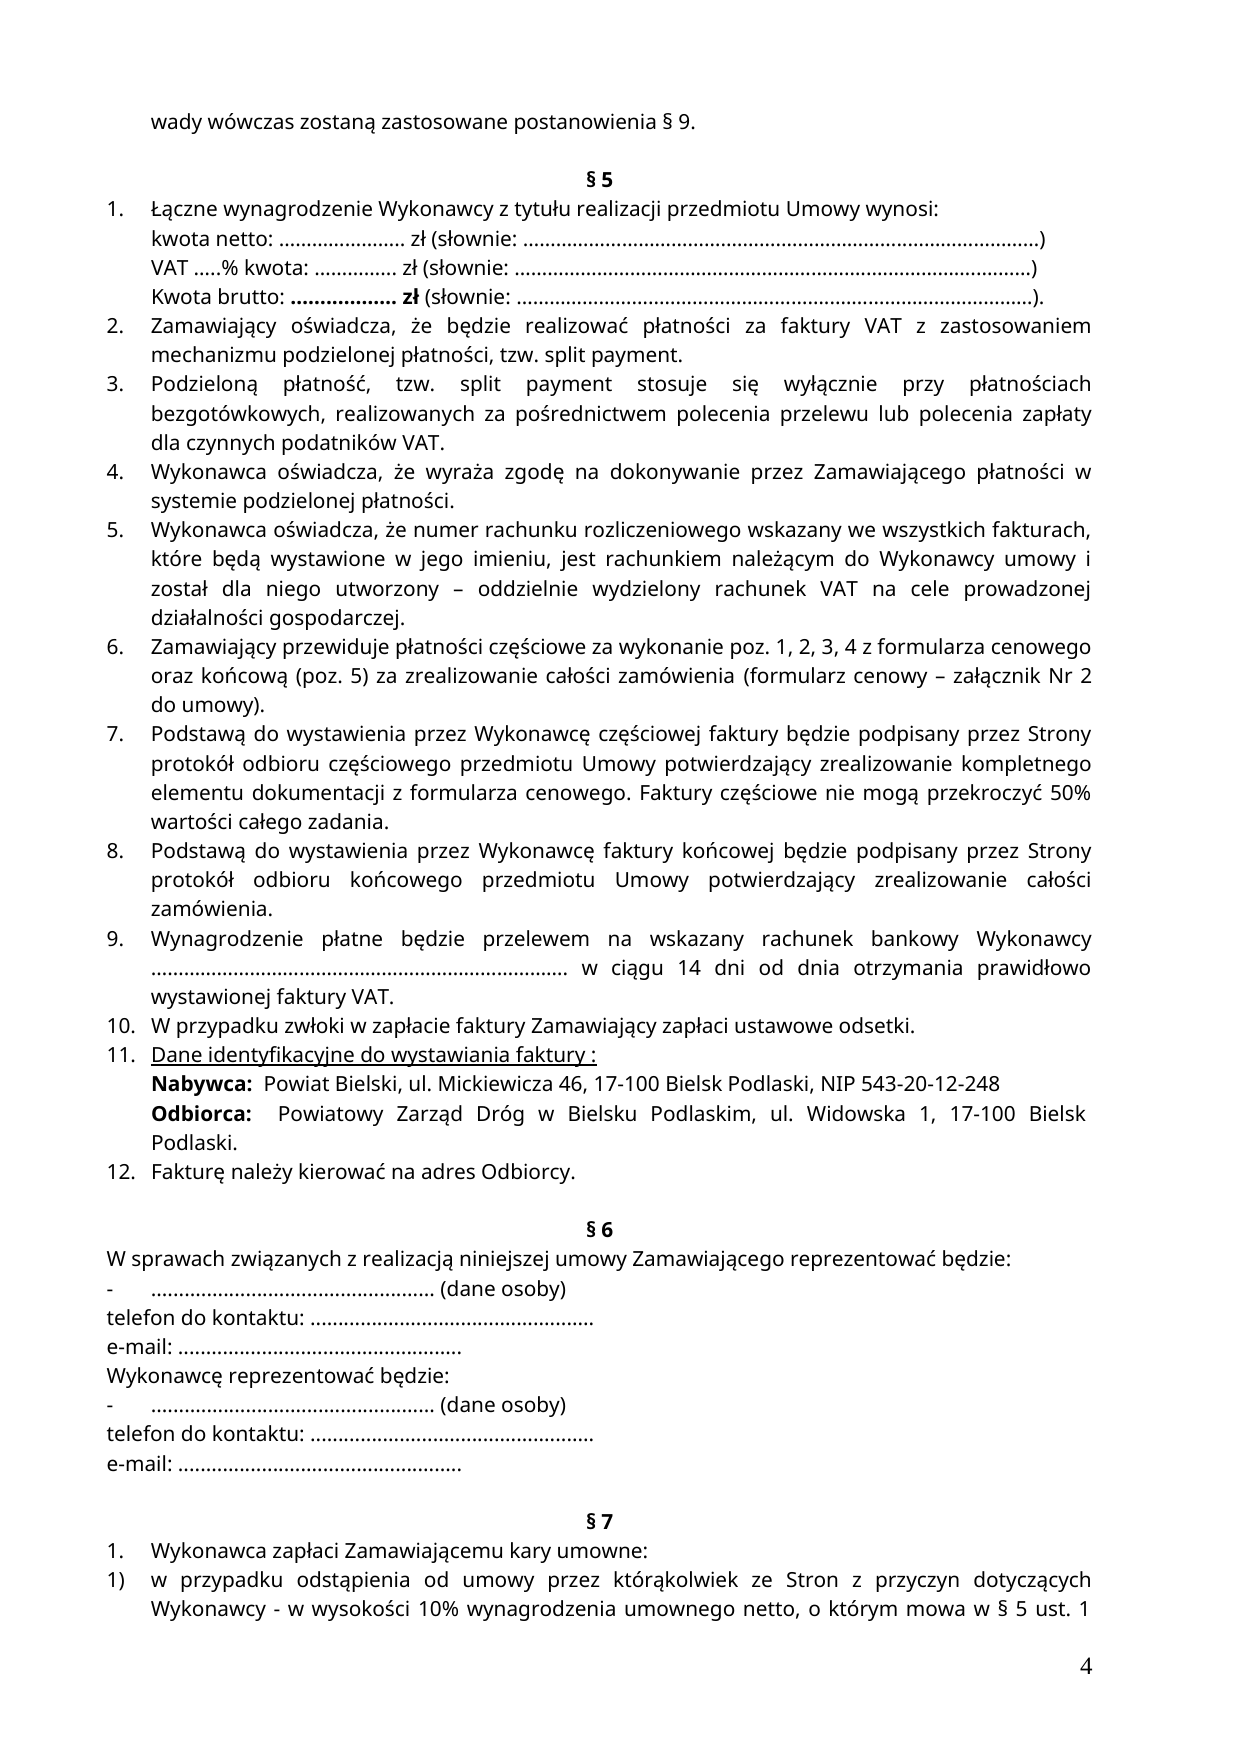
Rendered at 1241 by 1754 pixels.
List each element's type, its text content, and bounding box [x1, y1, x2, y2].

text § 7 [106, 1506, 1092, 1536]
list Fakturę należy kierować na adres Odbiorcy. [106, 1156, 1092, 1186]
text telefon do kontaktu: ................................................... [106, 1419, 1092, 1448]
list Zamawiający oświadcza, że będzie realizować płatności za faktury VAT z zastosowaniem mechanizmu podzielonej płatności, tzw. split payment. [106, 311, 1092, 369]
text 1. Wykonawca zapłaci Zamawiającemu kary umowne: [106, 1536, 1092, 1565]
text e-mail: ................................................... [106, 1448, 1092, 1477]
text § 6 [106, 1215, 1092, 1244]
list Wynagrodzenie płatne będzie przelewem na wskazany rachunek bankowy Wykonawcy …………………………………………………………………. w ciągu 14 dni od dnia otrzymania prawidłowo wystawionej faktury VAT. [106, 923, 1092, 1011]
text W sprawach związanych z realizacją niniejszej umowy Zamawiającego reprezentować będzie: [106, 1244, 1092, 1273]
text Wykonawcę reprezentować będzie: [106, 1361, 1092, 1390]
text Kwota brutto: ……..………. zł (słownie: ……………………..…………………………..………………………………). [151, 281, 1092, 311]
text Nabywca: Powiat Bielski, ul. Mickiewicza 46, 17-100 Bielsk Podlaski, NIP 543-20-12-248 [151, 1069, 1087, 1098]
text 1. Łączne wynagrodzenie Wykonawcy z tytułu realizacji przedmiotu Umowy wynosi: [106, 194, 1092, 223]
list Dane identyfikacyjne do wystawiania faktury : [106, 1040, 1092, 1069]
text - ................................................... (dane osoby) [106, 1390, 1092, 1419]
list W przypadku zwłoki w zapłacie faktury Zamawiający zapłaci ustawowe odsetki. [106, 1011, 1092, 1040]
text VAT …..% kwota: …………... zł (słownie: ………………………………………………………..………………..………) [151, 252, 1092, 281]
text kwota netto: ………………….. zł (słownie: ……………………………….……….…………………..……………………) [151, 223, 1092, 252]
text - ................................................... (dane osoby) [106, 1273, 1092, 1302]
list Zamawiający przewiduje płatności częściowe za wykonanie poz. 1, 2, 3, 4 z formularza cenowego oraz końcową (poz. 5) za zrealizowanie całości zamówienia (formularz cenowy – załącznik Nr 2 do umowy). [106, 631, 1092, 719]
list Podstawą do wystawienia przez Wykonawcę faktury końcowej będzie podpisany przez Strony protokół odbioru końcowego przedmiotu Umowy potwierdzający zrealizowanie całości zamówienia. [106, 836, 1092, 923]
list Podzieloną płatność, tzw. split payment stosuje się wyłącznie przy płatnościach bezgotówkowych, realizowanych za pośrednictwem polecenia przelewu lub polecenia zapłaty dla czynnych podatników VAT. [106, 369, 1092, 456]
text Odbiorca: Powiatowy Zarząd Dróg w Bielsku Podlaskim, ul. Widowska 1, 17-100 Bielsk Podlaski. [151, 1098, 1087, 1156]
list Wykonawca oświadcza, że wyraża zgodę na dokonywanie przez Zamawiającego płatności w systemie podzielonej płatności. [106, 456, 1092, 515]
list Wykonawca oświadcza, że numer rachunku rozliczeniowego wskazany we wszystkich fakturach, które będą wystawione w jego imieniu, jest rachunkiem należącym do Wykonawcy umowy i został dla niego utworzony – oddzielnie wydzielony rachunek VAT na cele prowadzonej działalności gospodarczej. [106, 515, 1092, 631]
text § 5 [106, 165, 1092, 194]
list Podstawą do wystawienia przez Wykonawcę częściowej faktury będzie podpisany przez Strony protokół odbioru częściowego przedmiotu Umowy potwierdzający zrealizowanie kompletnego elementu dokumentacji z formularza cenowego. Faktury częściowe nie mogą przekroczyć 50% wartości całego zadania. [106, 719, 1092, 836]
text telefon do kontaktu: ................................................... [106, 1302, 1092, 1331]
text e-mail: ................................................... [106, 1331, 1092, 1361]
